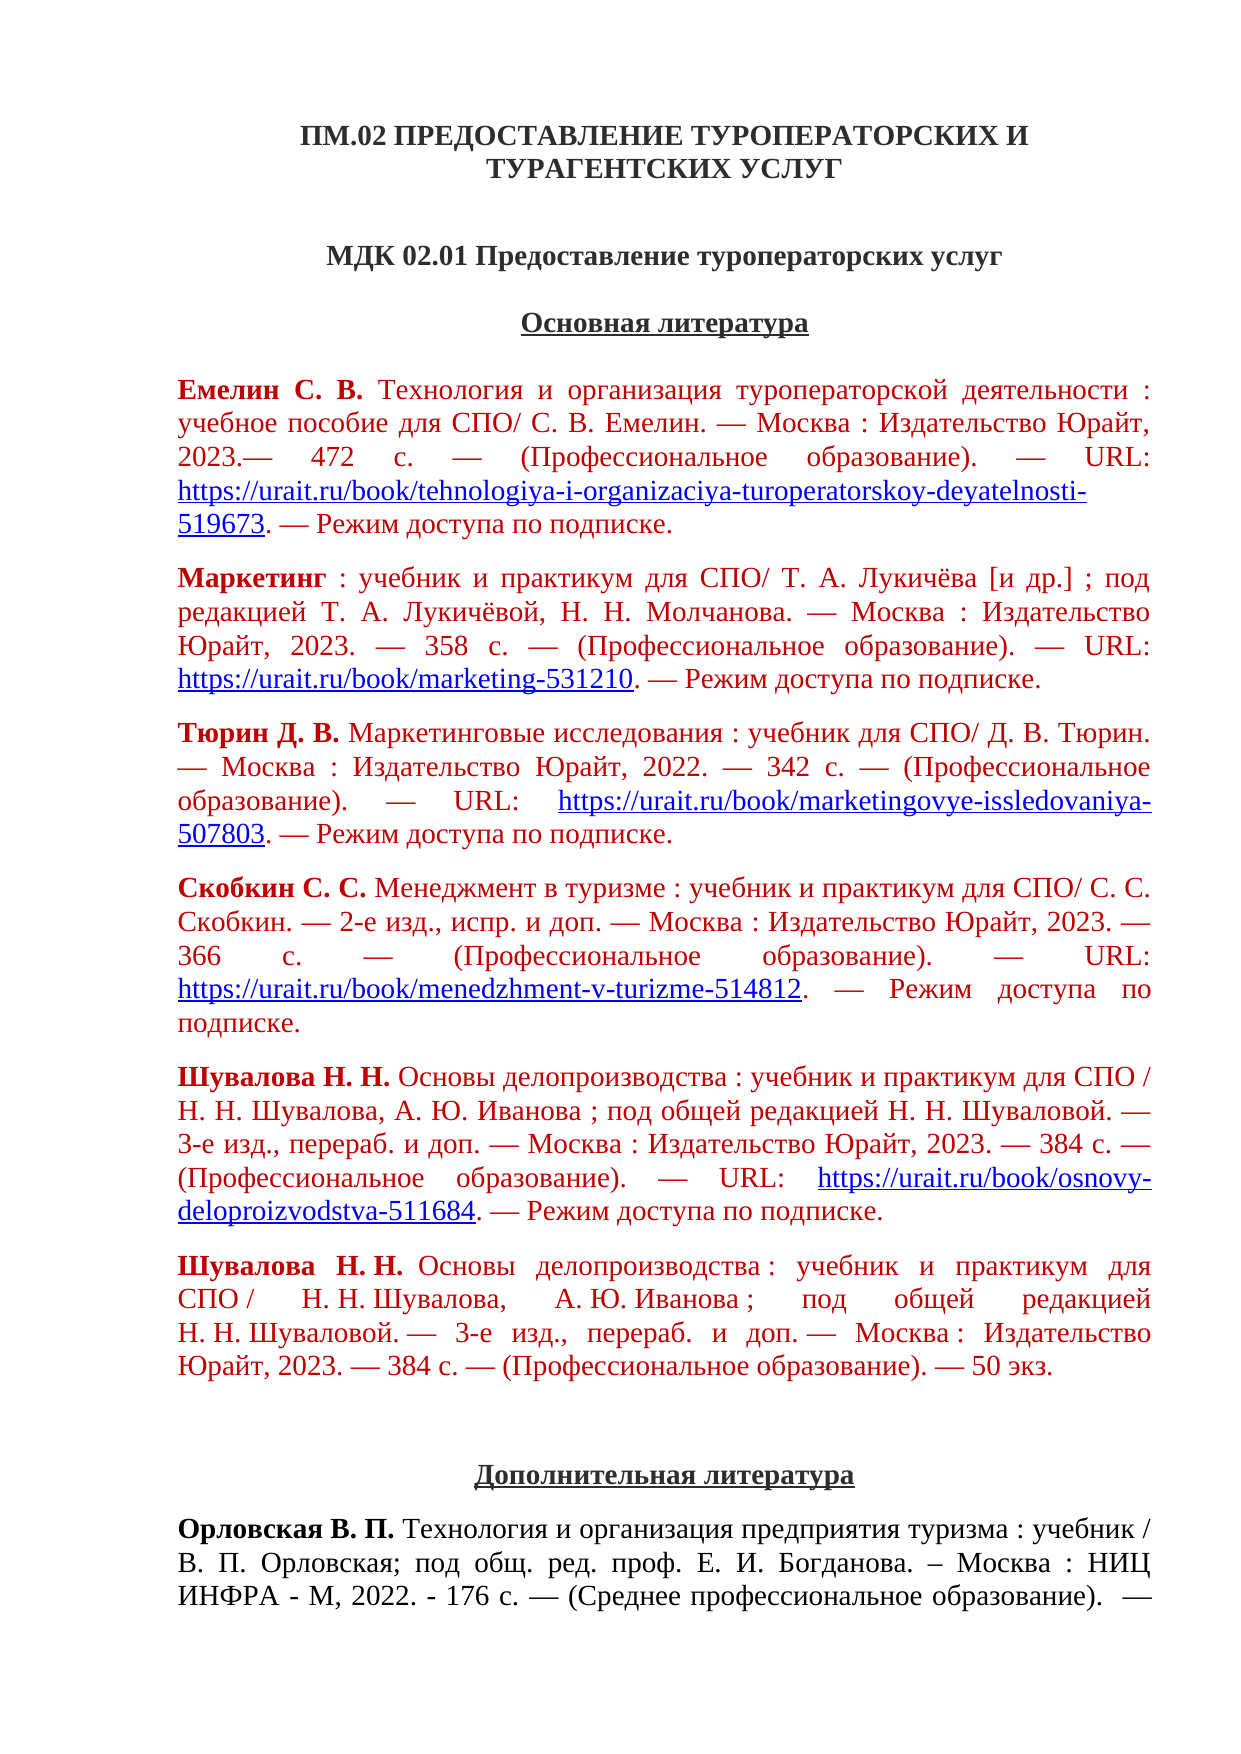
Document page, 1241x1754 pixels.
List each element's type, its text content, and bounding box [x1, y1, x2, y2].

text Шувалова Н. Н. Основы делопроизводства : учебник и практикум для СПО / Н. Н. Шувалова, А. Ю. Иванова ; под общей редакцией Н. Н. Шуваловой. — 3-е изд., перераб. и доп. — Москва : Издательство Юрайт, 2023. — 384 с. — (Профессиональное образование). — URL: https://urait.ru/book/osnovy-deloproizvodstva-511684. — Режим доступа по подписке. [177, 1059, 1152, 1227]
text Емелин С. В. Технология и организация туроператорской деятельности : учебное пособие для СПО/ С. В. Емелин. — Москва : Издательство Юрайт, 2023.— 472 с. — (Профессиональное образование). — URL: https://urait.ru/book/tehnologiya-i-organizaciya-turoperatorskoy-deyatelnosti-519673. — Режим доступа по подписке. [177, 372, 1152, 540]
text Скобкин С. С. Менеджмент в туризме : учебник и практикум для СПО/ С. С. Скобкин. — 2-е изд., испр. и доп. — Москва : Издательство Юрайт, 2023. — 366 с. — (Профессиональное образование). — URL: https://urait.ru/book/menedzhment-v-turizme-514812. — Режим доступа по подписке. [177, 871, 1152, 1038]
text ПМ.02 ПРЕДОСТАВЛЕНИЕ ТУРОПЕРАТОРСКИХ И ТУРАГЕНТСКИХ УСЛУГ [177, 118, 1152, 185]
text Тюрин Д. В. Маркетинговые исследования : учебник для СПО/ Д. В. Тюрин. — Москва : Издательство Юрайт, 2022. — 342 с. — (Профессиональное образование). — URL: https://urait.ru/book/marketingovye-issledovaniya-507803. — Режим доступа по подписке. [177, 716, 1152, 850]
text Основная литература [177, 305, 1152, 338]
text Дополнительная литература [177, 1457, 1152, 1491]
text Маркетинг : учебник и практикум для СПО/ Т. А. Лукичёва [и др.] ; под редакцией Т. А. Лукичёвой, Н. Н. Молчанова. — Москва : Издательство Юрайт, 2023. — 358 с. — (Профессиональное образование). — URL: https://urait.ru/book/marketing-531210. — Режим доступа по подписке. [177, 561, 1152, 695]
text Шувалова Н. Н. Основы делопроизводства : учебник и практикум для СПО / Н. Н. Шувалова, А. Ю. Иванова ; под общей редакцией Н. Н. Шуваловой. — 3-е изд., перераб. и доп. — Москва : Издательство Юрайт, 2023. — 384 с. — (Профессиональное образование). — 50 экз. [177, 1248, 1152, 1382]
text МДК 02.01 Предоставление туроператорских услуг [177, 238, 1152, 271]
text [177, 1511, 1152, 1612]
